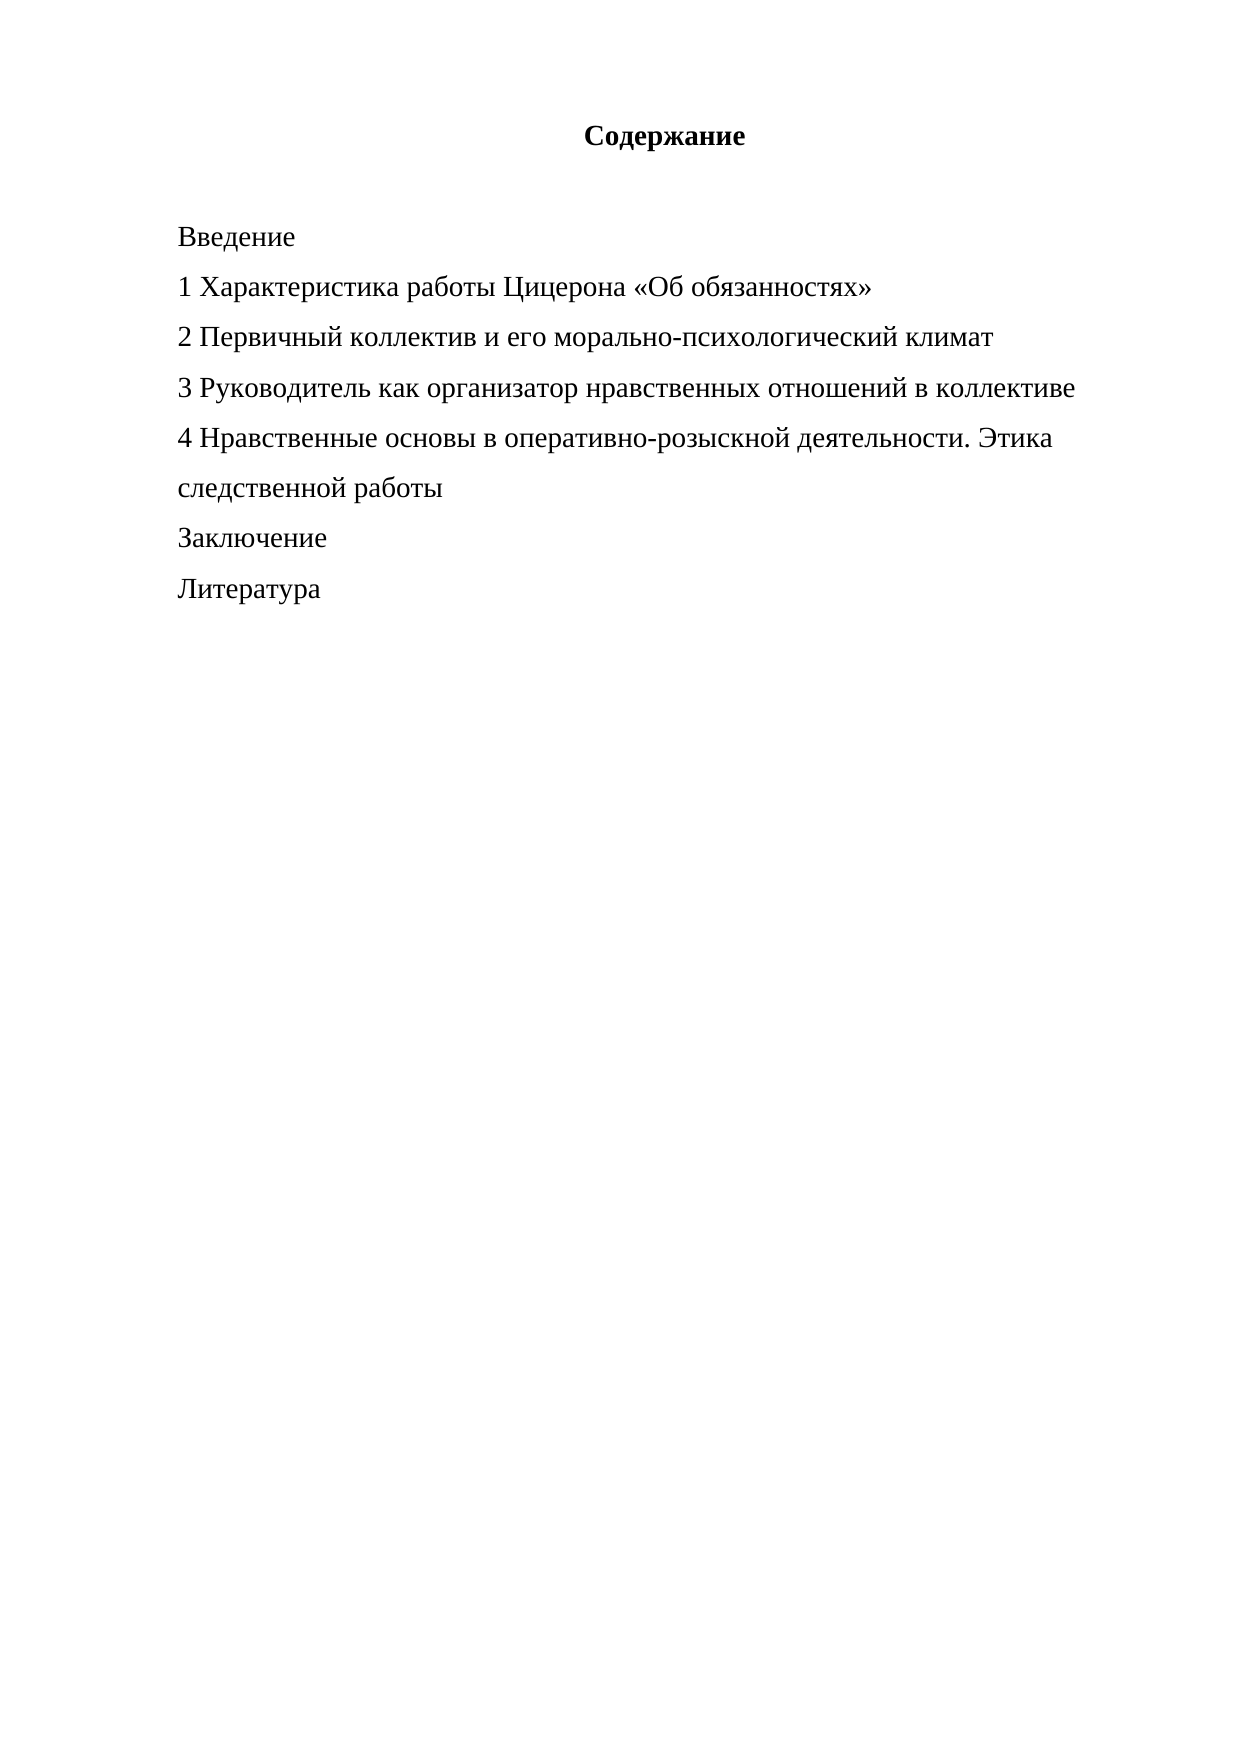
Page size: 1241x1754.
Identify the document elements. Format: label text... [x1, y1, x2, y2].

text 4 Нравственные основы в оперативно-розыскной деятельности. Этика следственной работы [177, 420, 1152, 504]
text 3 Руководитель как организатор нравственных отношений в коллективе [177, 370, 1152, 403]
text 1 Характеристика работы Цицерона «Об обязанностях» [177, 269, 1152, 303]
text 2 Первичный коллектив и его морально-психологический климат [177, 319, 1152, 353]
text Заключение [177, 521, 1152, 554]
text Введение [177, 219, 1152, 252]
text Содержание [177, 118, 1152, 152]
text Литература [177, 571, 1152, 604]
